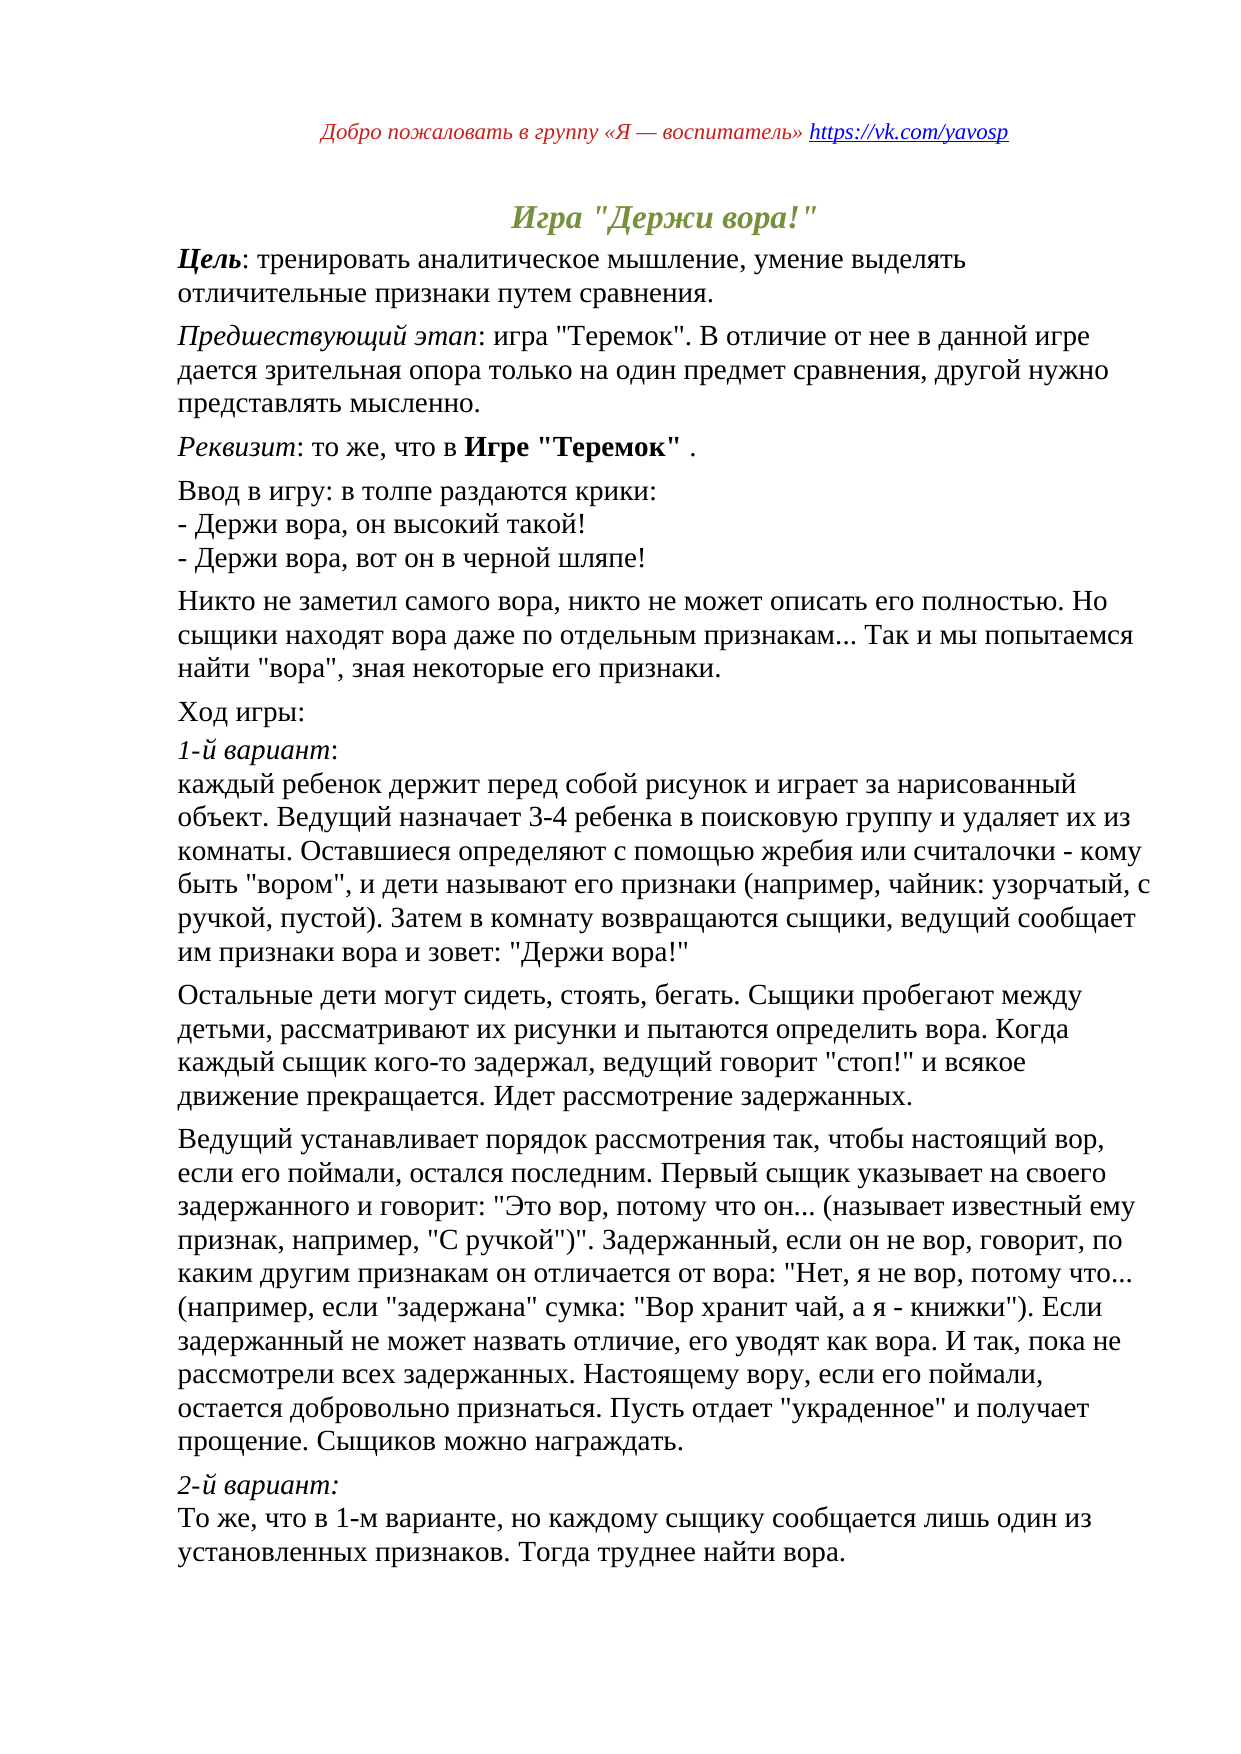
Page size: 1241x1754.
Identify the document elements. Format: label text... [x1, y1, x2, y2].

text Реквизит: то же, что в Игре "Теремок" . Ввод в игру: в толпе раздаются крики: [177, 419, 698, 507]
list й вариант: [177, 732, 1163, 766]
subtitle Игра "Держи вора!" [511, 197, 1163, 236]
text Ведущий устанавливает порядок рассмотрения так, чтобы настоящий вор, если его поймали, остался последним. Первый сыщик указывает на своего задержанного и говорит: "Это вор, потому что он... (называет известный ему признак, например, "С ручкой")". Задержанный, если он не вор, говорит, по каким другим признакам он отличается от вора: "Нет, я не вор, потому что... (например, если "задержана" сумка: "Вор хранит чай, а я - книжки"). Если задержанный не может назвать отличие, его уводят как вора. И так, пока не рассмотрели всех задержанных. Настоящему вору, если его поймали, остается добровольно признаться. Пусть отдает "украденное" и получает прощение. Сыщиков можно награждать. [177, 1121, 1137, 1457]
list й вариант: [177, 1467, 1163, 1500]
text Никто не заметил самого вора, никто не может описать его полностью. Но сыщики находят вора даже по отдельным признакам... Так и мы попытаемся найти "вора", зная некоторые его признаки. [177, 583, 1136, 684]
text Цель: тренировать аналитическое мышление, умение выделять отличительные признаки путем сравнения. [177, 241, 968, 308]
text Остальные дети могут сидеть, стоять, бегать. Сыщики пробегают между детьми, рассматривают их рисунки и пытаются определить вора. Когда каждый сыщик кого-то задержал, ведущий говорит "стоп!" и всякое движение прекращается. Идет рассмотрение задержанных. [177, 977, 1084, 1111]
text каждый ребенок держит перед собой рисунок и играет за нарисованный объект. Ведущий назначает 3-4 ребенка в поисковую группу и удаляет их из комнаты. Оставшиеся определяют с помощью жребия или считалочки - кому быть "вором", и дети называют его признаки (например, чайник: узорчатый, с ручкой, пустой). Затем в комнату возвращаются сыщики, ведущий сообщает им признаки вора и зовет: "Держи вора!" [177, 766, 1153, 967]
text То же, что в 1-м варианте, но каждому сыщику сообщается лишь один из установленных признаков. Тогда труднее найти вора. [177, 1500, 1094, 1567]
text Ход игры: [177, 694, 1163, 727]
text Предшествующий этап: игра "Теремок". В отличие от нее в данной игре дается зрительная опора только на один предмет сравнения, другой нужно представлять мысленно. [177, 318, 1111, 419]
list Держи вора, вот он в черной шляпе! [177, 540, 1163, 573]
list Держи вора, он высокий такой! [177, 507, 1163, 540]
